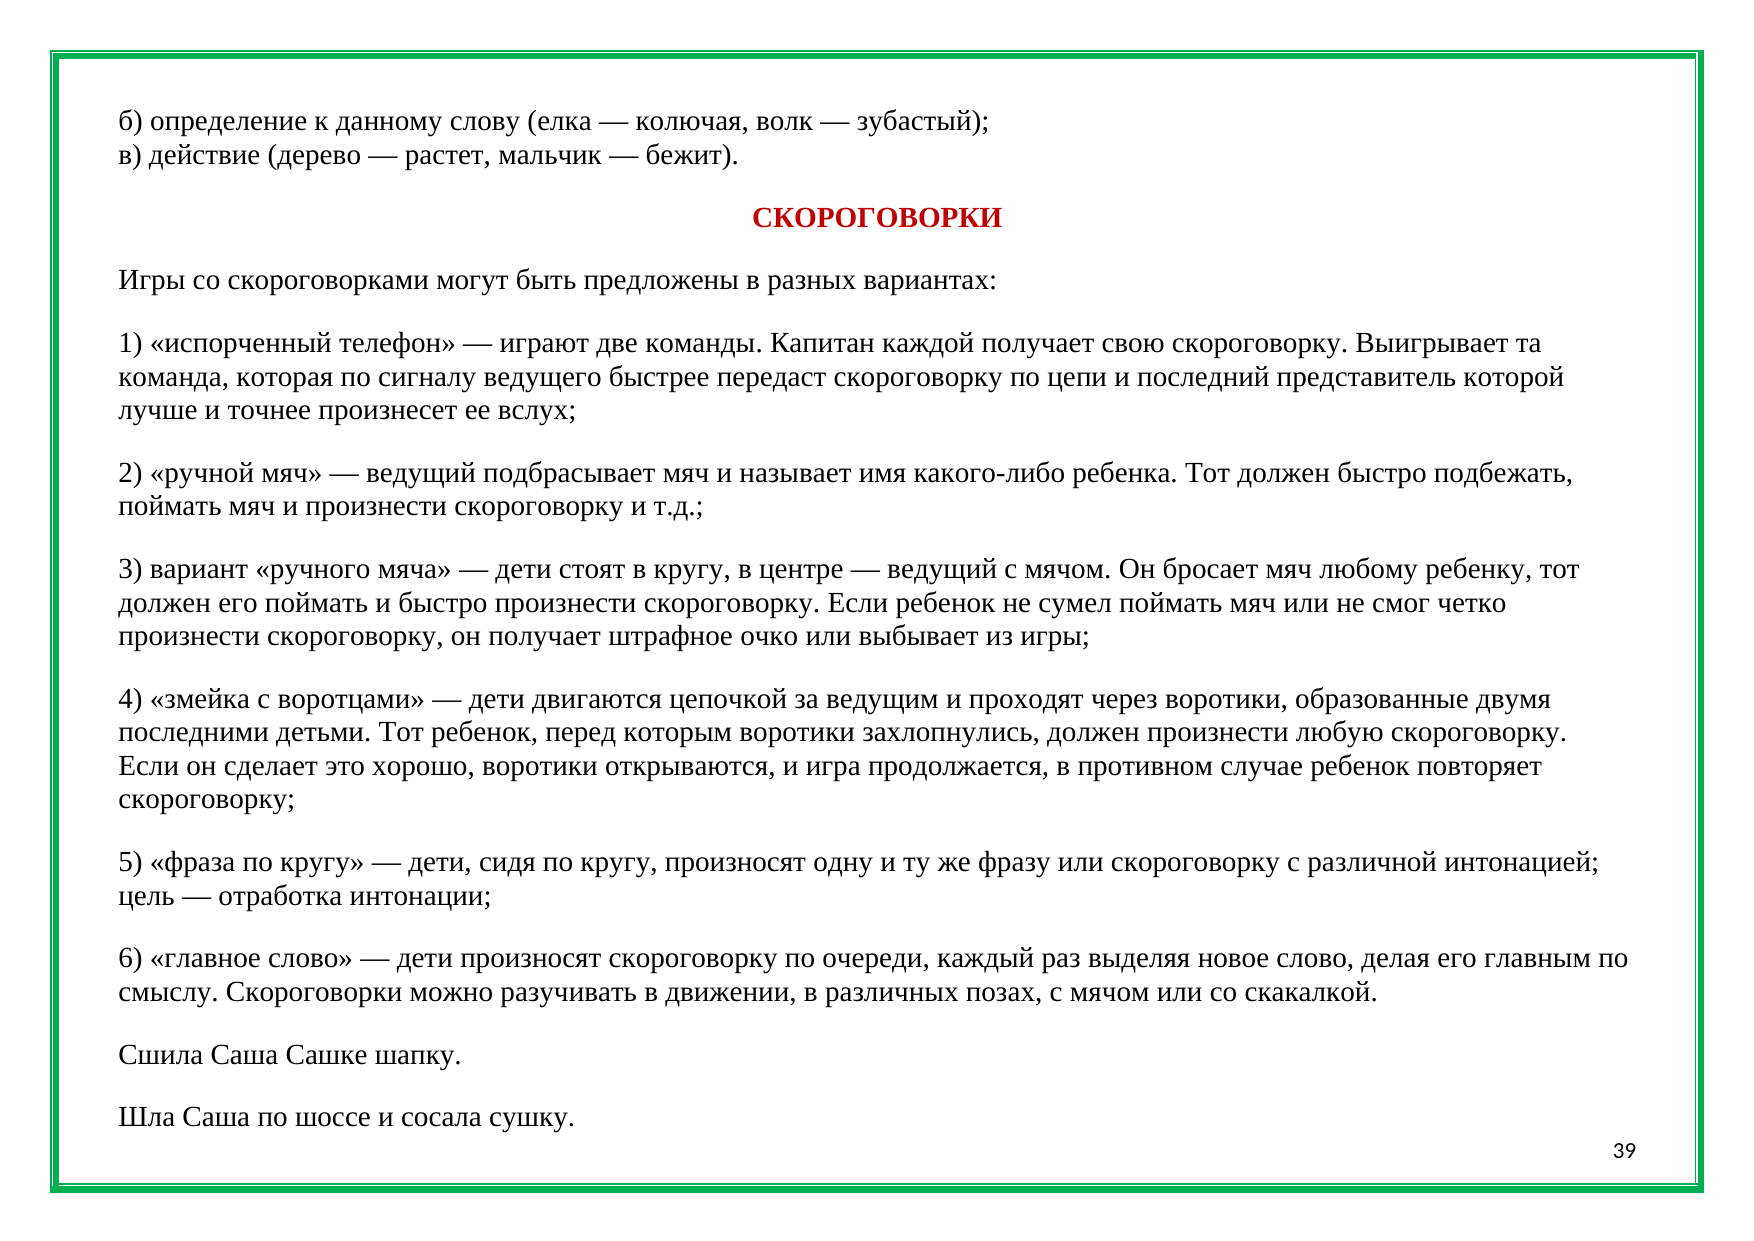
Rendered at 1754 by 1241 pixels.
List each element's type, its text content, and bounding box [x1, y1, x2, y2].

text 1) «испорченный телефон» — играют две команды. Капитан каждой получает свою скороговорку. Выигрывает та команда, которая по сигналу ведущего быстрее передаст скороговорку по цепи и последний представитель которой лучше и точнее произнесет ее вслух; [118, 325, 1636, 426]
text в) действие (дерево — растет, мальчик — бежит). [118, 137, 1636, 171]
text Игры со скороговорками могут быть предложены в разных вариантах: [118, 262, 1636, 296]
text 2) «ручной мяч» — ведущий подбрасывает мяч и называет имя какого-либо ребенка. Тот должен быстро подбежать, поймать мяч и произнести скороговорку и т.д.; [118, 455, 1636, 522]
text б) определение к данному слову (елка — колючая, волк — зубастый); [118, 103, 1636, 137]
text Шла Саша по шоссе и сосала сушку. [118, 1099, 1636, 1133]
text 3) вариант «ручного мяча» — дети стоят в кругу, в центре — ведущий с мячом. Он бросает мяч любому ребенку, тот должен его поймать и быстро произнести скороговорку. Если ребенок не сумел поймать мяч или не смог четко произнести скороговорку, он получает штрафное очко или выбывает из игры; [118, 551, 1636, 652]
text Сшила Саша Сашке шапку. [118, 1037, 1636, 1070]
text СКОРОГОВОРКИ [118, 200, 1636, 233]
text 6) «главное слово» — дети произносят скороговорку по очереди, каждый раз выделяя новое слово, делая его главным по смыслу. Скороговорки можно разучивать в движении, в различных позах, с мячом или со скакалкой. [118, 941, 1636, 1008]
text 4) «змейка с воротцами» — дети двигаются цепочкой за ведущим и проходят через воротики, образованные двумя последними детьми. Тот ребенок, перед которым воротики захлопнулись, должен произнести любую скороговорку. Если он сделает это хорошо, воротики открываются, и игра продолжается, в противном случае ребенок повторяет скороговорку; [118, 681, 1636, 815]
text 5) «фраза по кругу» — дети, сидя по кругу, произносят одну и ту же фразу или скороговорку с различной интонацией; цель — отработка интонации; [118, 844, 1636, 911]
